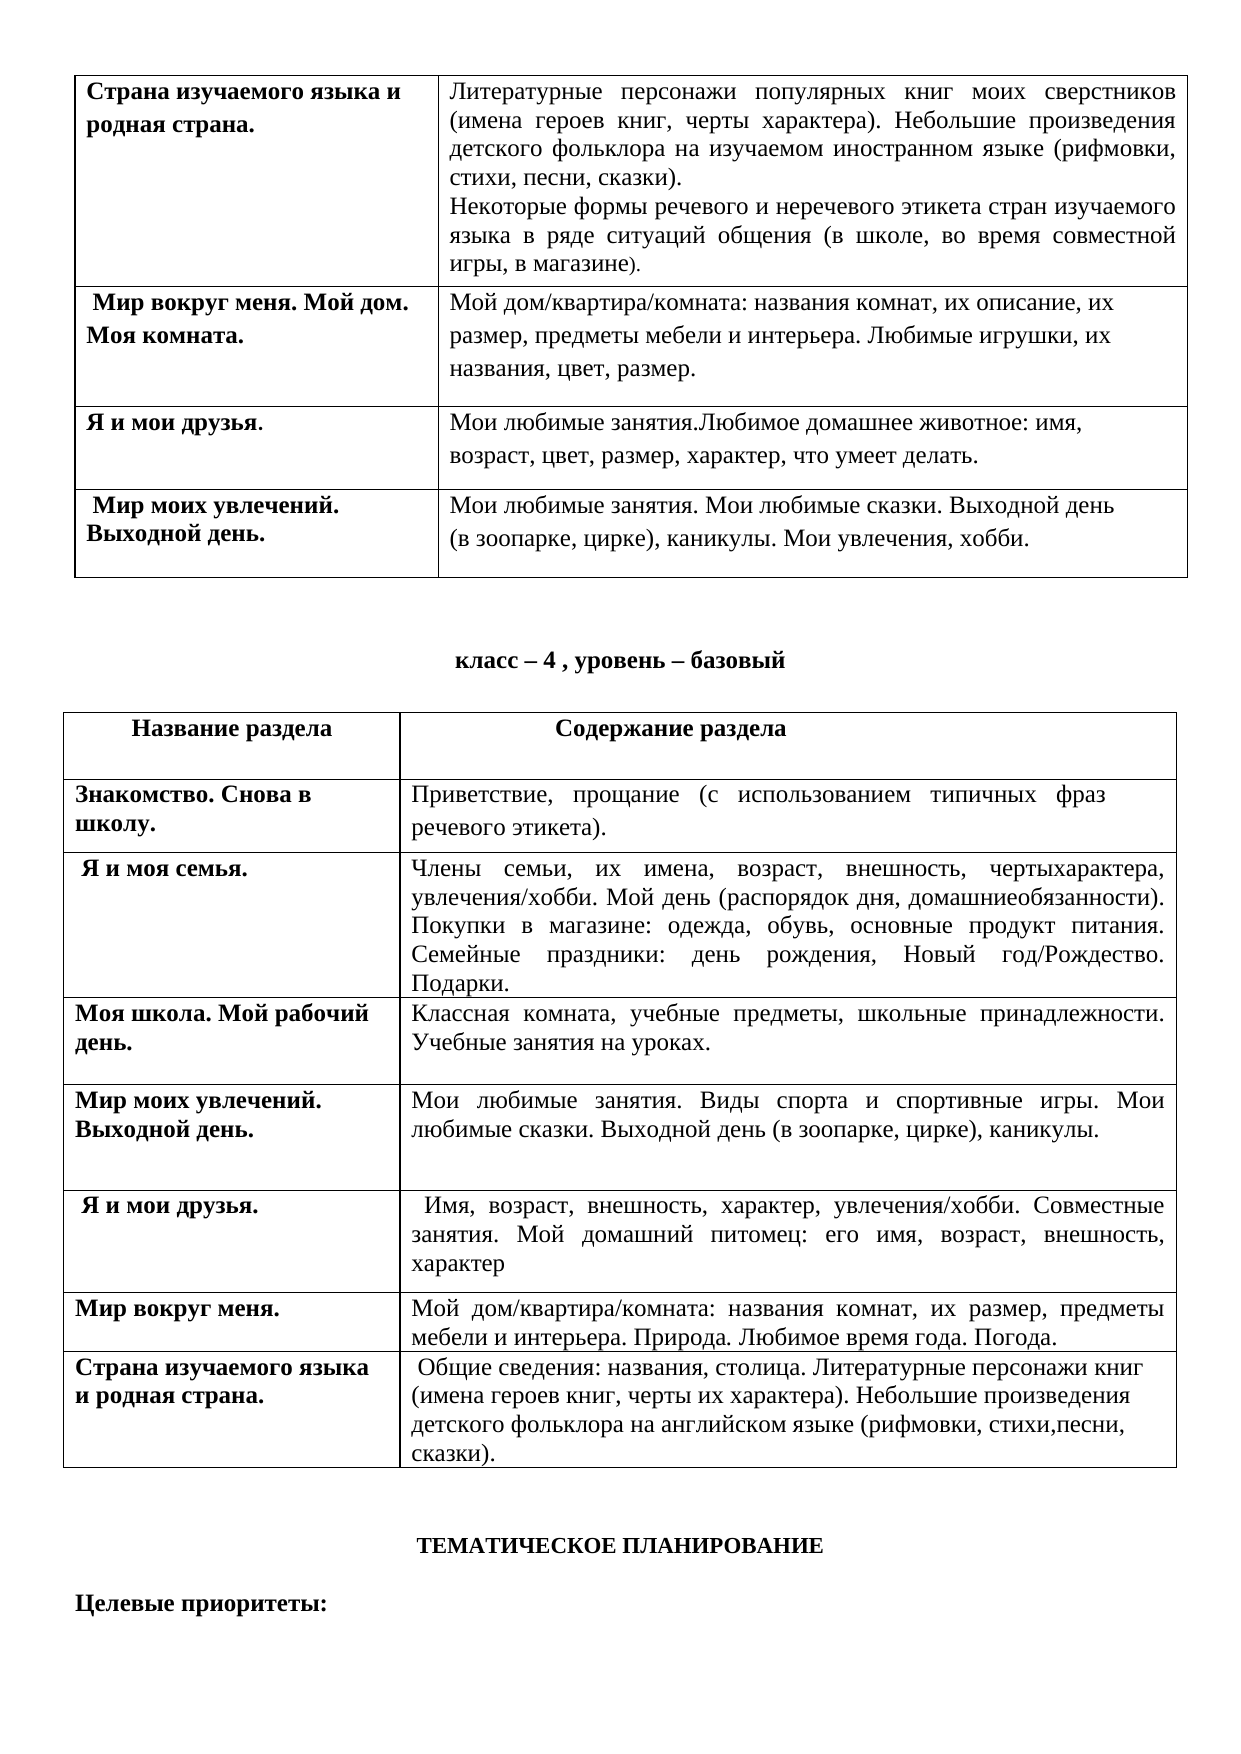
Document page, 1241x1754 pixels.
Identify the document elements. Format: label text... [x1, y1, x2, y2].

table_cell Литературные персонажи популярных книг моих сверстников (имена героев книг, черты характера). Небольшие произведения детского фольклора на изучаемом иностранном языке (рифмовки, стихи, песни, сказки). Некоторые формы речевого и неречевого этикета стран изучаемого языка в ряде ситуаций общения (в школе, во время совместной игры, в магазине). [439, 76, 1187, 286]
table_cell Приветствие, прощание (с использованием типичных фраз речевого этикета). [401, 780, 1176, 852]
table_cell Мой дом/квартира/комната: названия комнат, их размер, предметы мебели и интерьера. Природа. Любимое время года. Погода. [401, 1293, 1176, 1351]
table_cell Моя школа. Мой рабочий день. [64, 998, 399, 1084]
table_cell Я и мои друзья. [76, 407, 438, 489]
table_cell Общие сведения: названия, столица. Литературные персонажи книг (имена героев книг, черты их характера). Небольшие произведения детского фольклора на английском языке (рифмовки, стихи,песни, сказки). [401, 1352, 1176, 1467]
table_cell Страна изучаемого языка и родная страна. [64, 1352, 399, 1467]
text класс – 4 , уровень – базовый [75, 645, 1165, 674]
table_cell Я и мои друзья. [64, 1191, 399, 1292]
table_cell Мир моих увлечений. Выходной день. [64, 1085, 399, 1189]
table_cell Мир вокруг меня. Мой дом. Моя комната. [76, 287, 438, 406]
table_cell Мои любимые занятия. Мои любимые сказки. Выходной день (в зоопарке, цирке), каникулы. Мои увлечения, хобби. [439, 490, 1187, 577]
table_cell Страна изучаемого языка и родная страна. [76, 76, 438, 286]
text ТЕМАТИЧЕСКОЕ ПЛАНИРОВАНИЕ [75, 1533, 1165, 1559]
table_cell Я и моя семья. [64, 853, 399, 997]
table_cell Мир моих увлечений. Выходной день. [76, 490, 438, 577]
table_cell Мои любимые занятия.Любимое домашнее животное: имя, возраст, цвет, размер, характер, что умеет делать. [439, 407, 1187, 489]
table_cell Мир вокруг меня. [64, 1293, 399, 1351]
table_header Содержание раздела [401, 713, 1176, 778]
text Целевые приоритеты: [75, 1588, 1136, 1616]
table_cell Имя, возраст, внешность, характер, увлечения/хобби. Совместные занятия. Мой домашний питомец: его имя, возраст, внешность, характер [401, 1191, 1176, 1292]
table_cell Классная комната, учебные предметы, школьные принадлежности. Учебные занятия на уроках. [401, 998, 1176, 1084]
table_cell Мои любимые занятия. Виды спорта и спортивные игры. Мои любимые сказки. Выходной день (в зоопарке, цирке), каникулы. [401, 1085, 1176, 1189]
table_header Название раздела [64, 713, 399, 778]
table_cell Члены семьи, их имена, возраст, внешность, чертыхарактера, увлечения/хобби. Мой день (распорядок дня, домашниеобязанности). Покупки в магазине: одежда, обувь, основные продукт питания. Семейные праздники: день рождения, Новый год/Рождество. Подарки. [401, 853, 1176, 997]
table_cell Мой дом/квартира/комната: названия комнат, их описание, их размер, предметы мебели и интерьера. Любимые игрушки, их названия, цвет, размер. [439, 287, 1187, 406]
table_cell Знакомство. Снова в школу. [64, 780, 399, 852]
